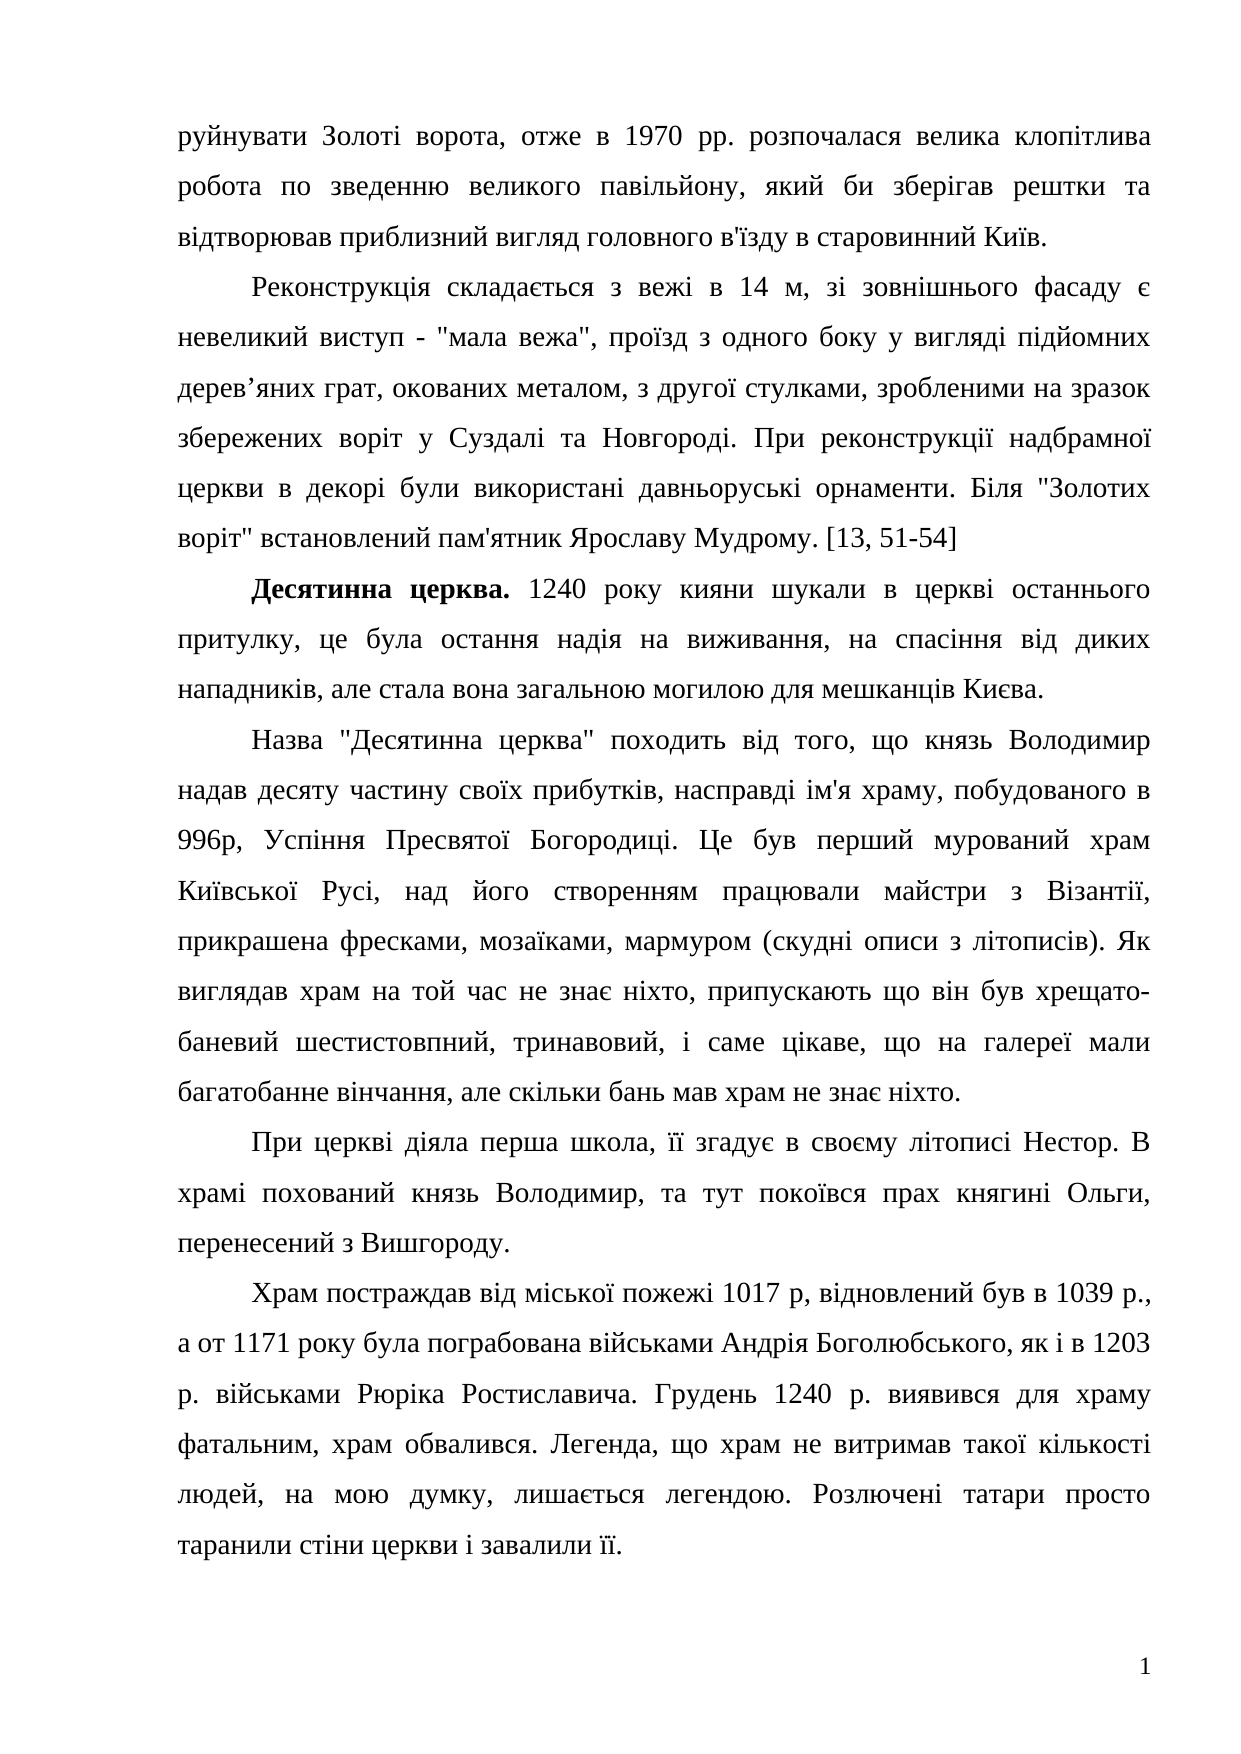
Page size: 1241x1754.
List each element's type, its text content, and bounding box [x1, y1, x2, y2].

subtitle Десятинна церква. 1240 року кияни шукали в церкві останнього притулку, це була остання надія на виживання, на спасіння від диких нападників, але стала вона загальною могилою для мешканців Києва. [177, 571, 1152, 705]
text Храм постраждав від міської пожежі 1017 р, відновлений був в 1039 р., а от 1171 року була пограбована військами Андрія Боголюбського, як і в 1203 р. військами Рюріка Ростиславича. Грудень 1240 р. виявився для храму фатальним, храм обвалився. Легенда, що храм не витримав такої кількості людей, на мою думку, лишається легендою. Розлючені татари просто таранили стіни церкви і завалили її. [177, 1275, 1152, 1560]
text Назва "Десятинна церква" походить від того, що князь Володимир надав десяту частину своїх прибутків, насправді ім'я храму, побудованого в 996р, Успіння Пресвятої Богородиці. Це був перший мурований храм Київської Русі, над його створенням працювали майстри з Візантії, прикрашена фресками, мозаїками, мармуром (скудні описи з літописів). Як виглядав храм на той час не знає ніхто, припускають що він був хрещато-баневий шестистовпний, тринавовий, і саме цікаве, що на галереї мали багатобанне вінчання, але скільки бань мав храм не знає ніхто. [177, 722, 1152, 1108]
text При церкві діяла перша школа, її згадує в своєму літописі Нестор. В храмі похований князь Володимир, та тут покоївся прах княгині Ольги, перенесений з Вишгороду. [177, 1124, 1152, 1258]
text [177, 118, 1152, 252]
text Реконструкція складається з вежі в 14 м, зі зовнішнього фасаду є невеликий виступ - "мала вежа", проїзд з одного боку у вигляді підйомних дерев’яних грат, окованих металом, з другої стулками, зробленими на зразок збережених воріт у Суздалі та Новгороді. При реконструкції надбрамної церкви в декорі були використані давньоруські орнаменти. Біля "Золотих воріт" встановлений пам'ятник Ярославу Мудрому. [13, 51-54] [177, 269, 1152, 554]
